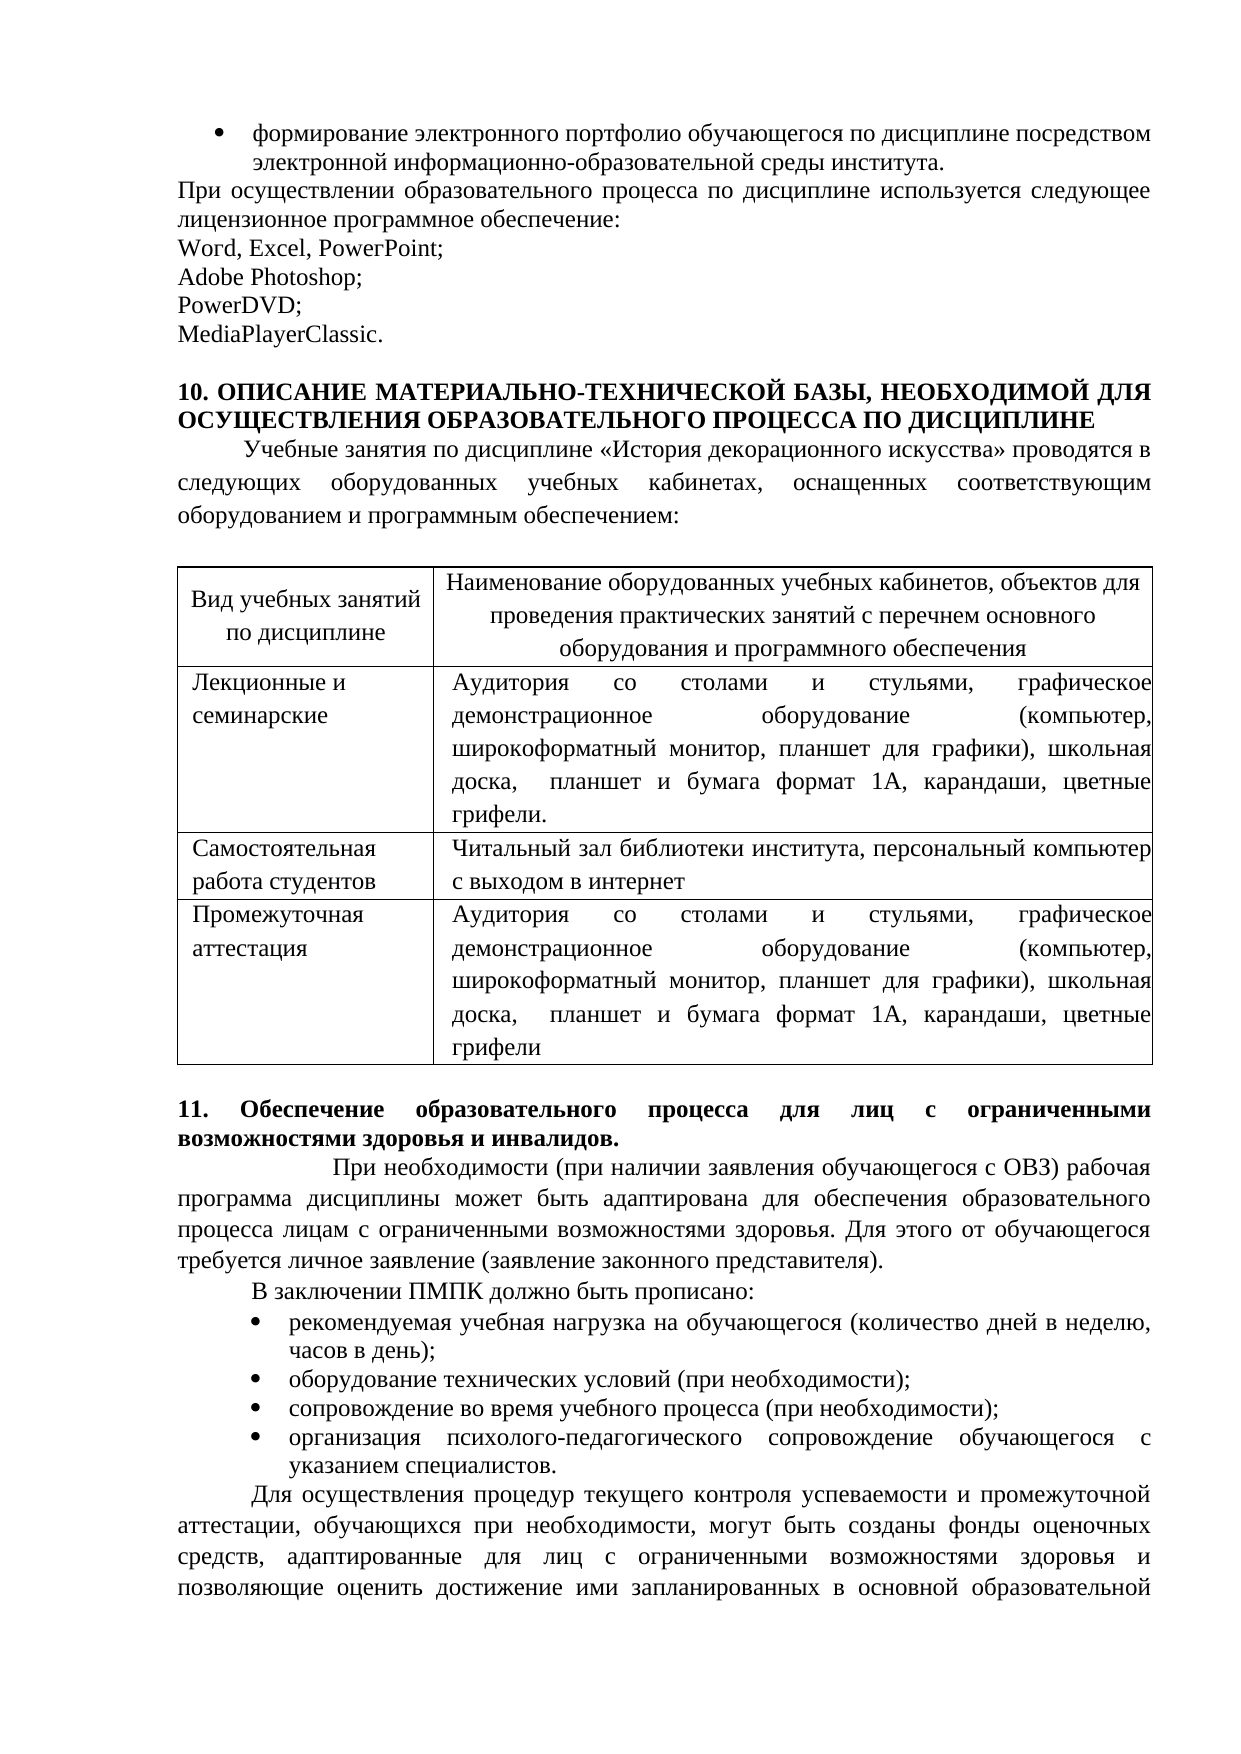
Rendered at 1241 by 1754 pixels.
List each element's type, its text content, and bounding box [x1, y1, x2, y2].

list оборудование технических условий (при необходимости); [251, 1364, 1152, 1393]
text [177, 1479, 1152, 1601]
table_cell Читальный зал библиотеки института, персональный компьютер с выходом в интернет [434, 833, 1152, 898]
text При осуществлении образовательного процесса по дисциплине используется следующее лицензионное программное обеспечение: [177, 176, 1152, 233]
table_cell Самостоятельная работа студентов [178, 833, 433, 898]
text Учебные занятия по дисциплине «История декорационного искусства» проводятся в следующих оборудованных учебных кабинетах, оснащенных соответствующим оборудованием и программным обеспечением: [177, 434, 1152, 529]
text Adobe Photoshop; [177, 262, 1152, 291]
table_cell Промежуточная аттестация [178, 900, 433, 1064]
table_header Наименование оборудованных учебных кабинетов, объектов для проведения практических занятий с перечнем основного оборудования и программного обеспечения [434, 568, 1152, 666]
text В заключении ПМПК должно быть прописано: [177, 1276, 1152, 1304]
table_cell Лекционные и семинарские [178, 667, 433, 832]
list сопровождение во время учебного процесса (при необходимости); [251, 1393, 1152, 1422]
table_cell Аудитория со столами и стульями, графическое демонстрационное оборудование (компьютер, широкоформатный монитор, планшет для графики), школьная доска, планшет и бумага формат 1А, карандаши, цветные грифели. [434, 667, 1152, 832]
list рекомендуемая учебная нагрузка на обучающегося (количество дней в неделю, часов в день); [251, 1307, 1152, 1364]
list формирование электронного портфолио обучающегося по дисциплине посредством электронной информационно-образовательной среды института. [215, 118, 1152, 176]
table_header Вид учебных занятий по дисциплине [178, 568, 433, 666]
text PowerDVD; [177, 291, 1152, 319]
list организация психолого-педагогического сопровождение обучающегося с указанием специалистов. [251, 1422, 1152, 1479]
text 10. ОПИСАНИЕ МАТЕРИАЛЬНО-ТЕХНИЧЕСКОЙ БАЗЫ, НЕОБХОДИМОЙ ДЛЯ ОСУЩЕСТВЛЕНИЯ ОБРАЗОВАТЕЛЬНОГО ПРОЦЕССА ПО ДИСЦИПЛИНЕ [177, 377, 1152, 434]
text Wогd, Ехсеl, PowегРоint; [177, 233, 1152, 262]
table_cell Аудитория со столами и стульями, графическое демонстрационное оборудование (компьютер, широкоформатный монитор, планшет для графики), школьная доска, планшет и бумага формат 1А, карандаши, цветные грифели [434, 900, 1152, 1064]
text MediaPlayerClassic. [177, 319, 1152, 348]
text 11. Обеспечение образовательного процесса для лиц с ограниченными возможностями здоровья и инвалидов. [177, 1094, 1152, 1152]
text При необходимости (при наличии заявления обучающегося с ОВЗ) рабочая программа дисциплины может быть адаптирована для обеспечения образовательного процесса лицам с ограниченными возможностями здоровья. Для этого от обучающегося требуется личное заявление (заявление законного представителя). [177, 1152, 1152, 1273]
